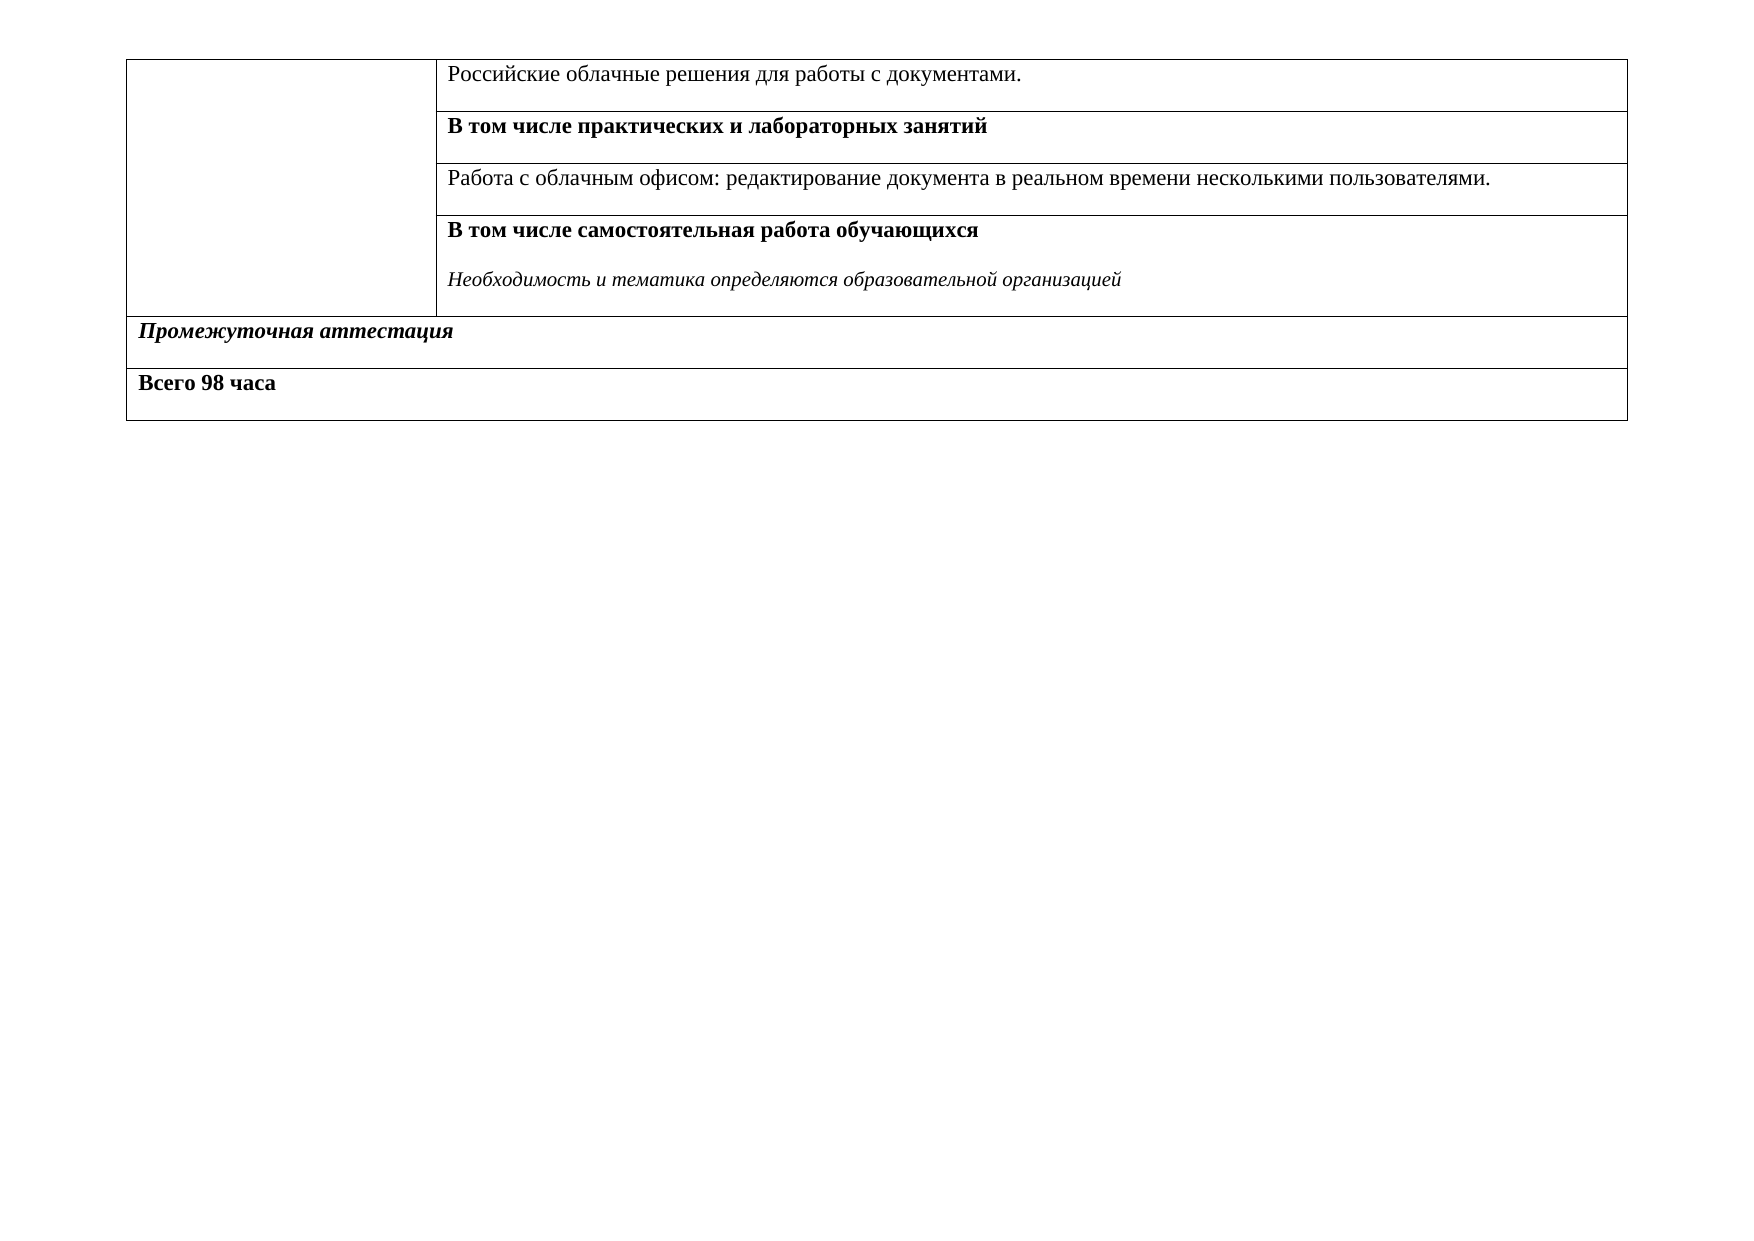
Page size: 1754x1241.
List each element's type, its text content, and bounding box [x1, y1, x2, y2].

table_cell Промежуточная аттестация [127, 317, 1627, 368]
table_cell Работа с облачным офисом: редактирование документа в реальном времени несколькими пользователями. [437, 164, 1627, 215]
table_cell В том числе практических и лабораторных занятий [437, 112, 1627, 163]
table_cell В том числе самостоятельная работа обучающихся Необходимость и тематика определяются образовательной организацией [437, 216, 1627, 316]
table_cell Всего 98 часа [127, 369, 1627, 420]
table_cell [437, 60, 1627, 111]
